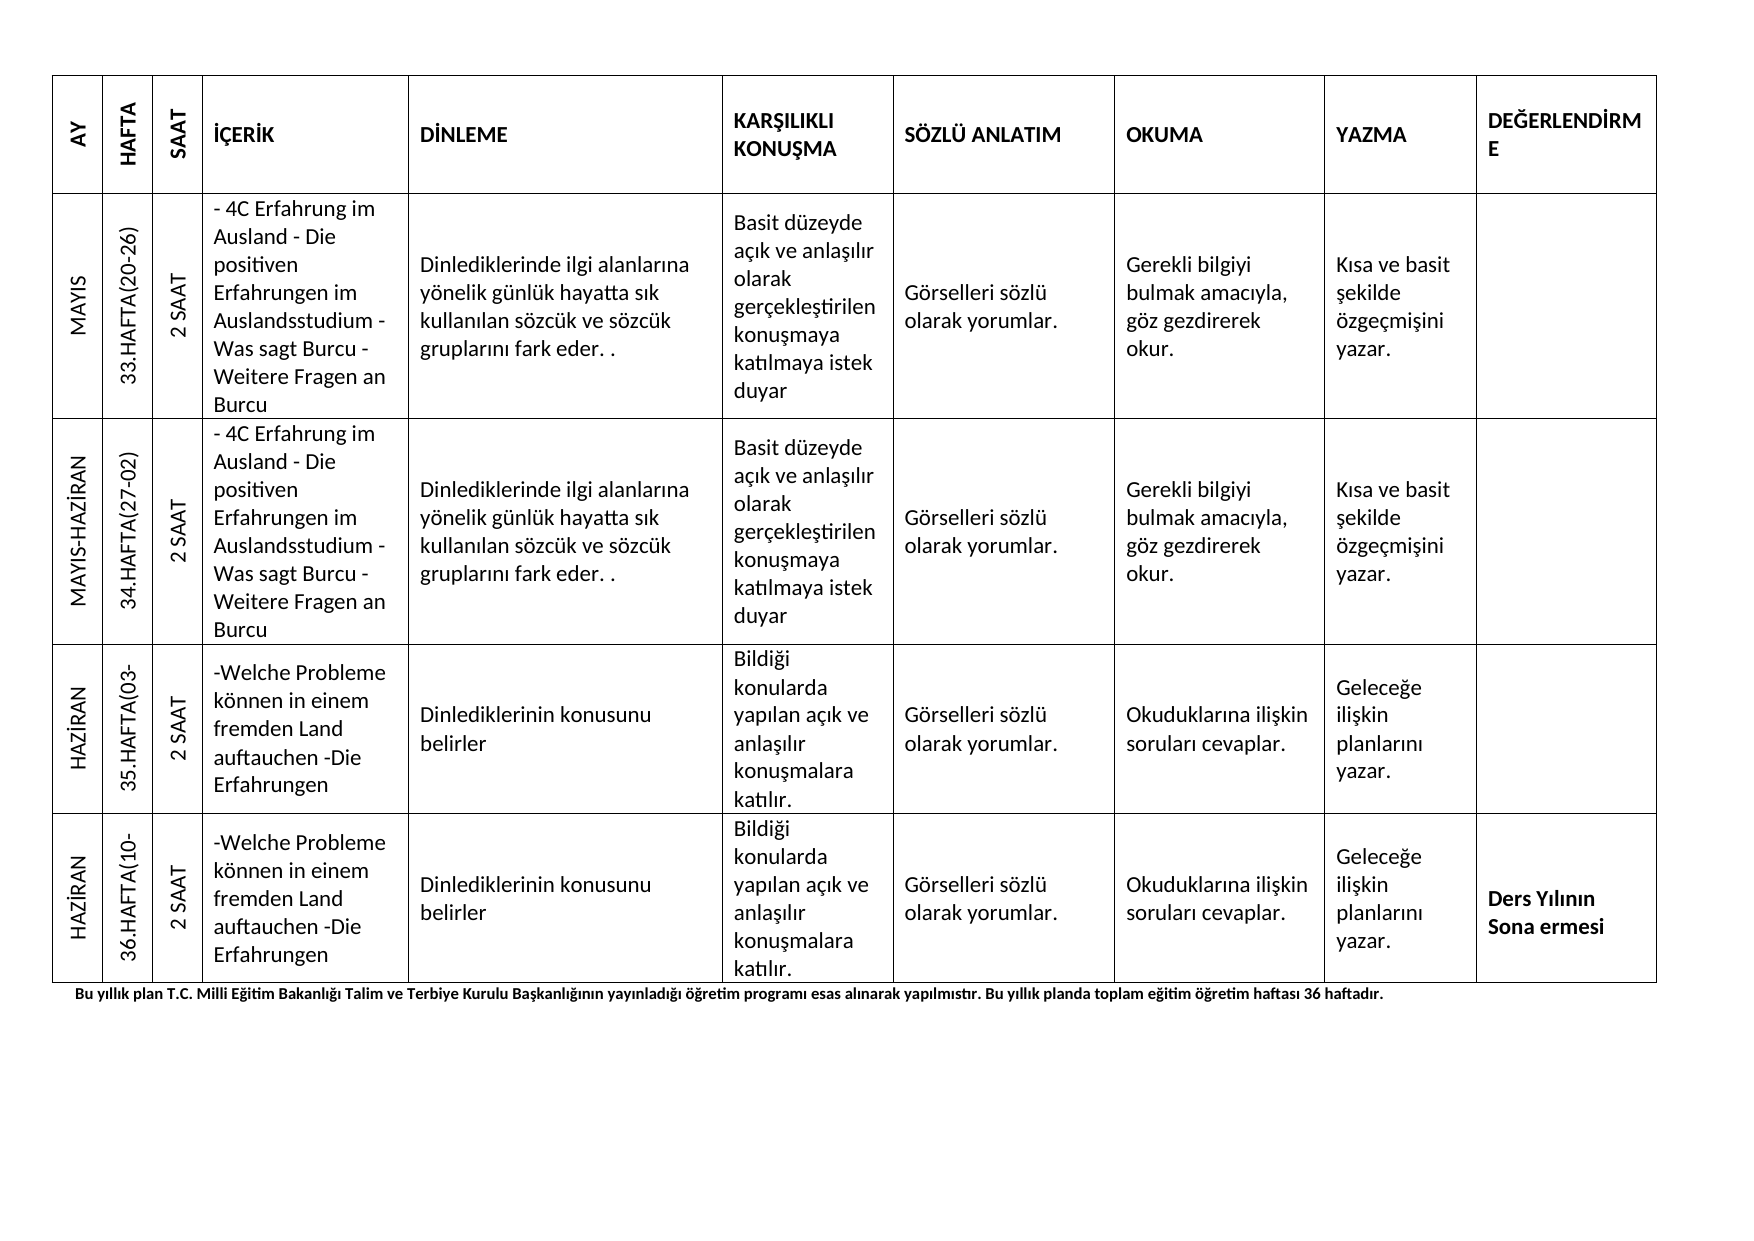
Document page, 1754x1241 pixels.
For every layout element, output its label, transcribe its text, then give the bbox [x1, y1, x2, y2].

table_cell Dinlediklerinin konusunu belirler [409, 645, 722, 813]
table_cell Basit düzeyde açık ve anlaşılır olarak gerçekleştirilen konuşmaya katılmaya istek duyar [723, 419, 893, 643]
table_cell 2 SAAT [153, 419, 202, 643]
table_cell Bildiği konularda yapılan açık ve anlaşılır konuşmalara katılır. [723, 645, 893, 813]
table_cell 34.HAFTA(27-02) [103, 419, 152, 643]
table_header AY [53, 76, 102, 193]
table_cell Kısa ve basit şekilde özgeçmişini yazar. [1325, 194, 1476, 418]
table_cell HAZİRAN [53, 645, 102, 813]
table_cell Görselleri sözlü olarak yorumlar. [894, 194, 1114, 418]
table_cell Bildiği konularda yapılan açık ve anlaşılır konuşmalara katılır. [723, 814, 893, 982]
table_cell 36.HAFTA(10-16) [103, 814, 152, 982]
table_header KARŞILIKLI KONUŞMA [723, 76, 893, 193]
table_cell Görselleri sözlü olarak yorumlar. [894, 814, 1114, 982]
text Bu yıllık plan T.C. Milli Eğitim Bakanlığı Talim ve Terbiye Kurulu Başkanlığının yayınladığı öğretim programı esas alınarak yapılmıstır. Bu yıllık planda toplam eğitim öğretim haftası 36 haftadır. [75, 983, 1679, 1003]
table_cell Dinlediklerinin konusunu belirler [409, 814, 722, 982]
table_cell [1477, 194, 1656, 418]
table_cell - 4C Erfahrung im Ausland - Die positiven Erfahrungen im Auslandsstudium - Was sagt Burcu - Weitere Fragen an Burcu [203, 194, 408, 418]
table_cell Okuduklarına ilişkin soruları cevaplar. [1115, 814, 1324, 982]
table_cell Ders Yılının Sona ermesi [1477, 814, 1656, 982]
table_cell - 4C Erfahrung im Ausland - Die positiven Erfahrungen im Auslandsstudium - Was sagt Burcu - Weitere Fragen an Burcu [203, 419, 408, 643]
table_cell HAZİRAN [53, 814, 102, 982]
table_cell Gerekli bilgiyi bulmak amacıyla, göz gezdirerek okur. [1115, 194, 1324, 418]
table_header HAFTA [103, 76, 152, 193]
table_cell Kısa ve basit şekilde özgeçmişini yazar. [1325, 419, 1476, 643]
table_cell Görselleri sözlü olarak yorumlar. [894, 419, 1114, 643]
table_header OKUMA [1115, 76, 1324, 193]
table_cell Görselleri sözlü olarak yorumlar. [894, 645, 1114, 813]
table_cell MAYIS [53, 194, 102, 418]
table_header DEĞERLENDİRME [1477, 76, 1656, 193]
table_cell 35.HAFTA(03-09) [103, 645, 152, 813]
table_header SAAT [153, 76, 202, 193]
table_cell [1477, 645, 1656, 813]
table_header DİNLEME [409, 76, 722, 193]
table_cell MAYIS-HAZİRAN [53, 419, 102, 643]
table_header YAZMA [1325, 76, 1476, 193]
table_header SÖZLÜ ANLATIM [894, 76, 1114, 193]
table_cell 2 SAAT [153, 645, 202, 813]
table_cell Gerekli bilgiyi bulmak amacıyla, göz gezdirerek okur. [1115, 419, 1324, 643]
table_cell Basit düzeyde açık ve anlaşılır olarak gerçekleştirilen konuşmaya katılmaya istek duyar [723, 194, 893, 418]
table_cell -Welche Probleme können in einem fremden Land auftauchen -Die Erfahrungen [203, 814, 408, 982]
table_cell Dinlediklerinde ilgi alanlarına yönelik günlük hayatta sık kullanılan sözcük ve sözcük gruplarını fark eder. . [409, 419, 722, 643]
table_cell 2 SAAT [153, 194, 202, 418]
table_header İÇERİK [203, 76, 408, 193]
table_cell Geleceğe ilişkin planlarını yazar. [1325, 814, 1476, 982]
table_cell -Welche Probleme können in einem fremden Land auftauchen -Die Erfahrungen [203, 645, 408, 813]
table_cell Okuduklarına ilişkin soruları cevaplar. [1115, 645, 1324, 813]
table_cell 2 SAAT [153, 814, 202, 982]
table_cell 33.HAFTA(20-26) [103, 194, 152, 418]
table_cell Geleceğe ilişkin planlarını yazar. [1325, 645, 1476, 813]
table_cell Dinlediklerinde ilgi alanlarına yönelik günlük hayatta sık kullanılan sözcük ve sözcük gruplarını fark eder. . [409, 194, 722, 418]
table_cell [1477, 419, 1656, 643]
